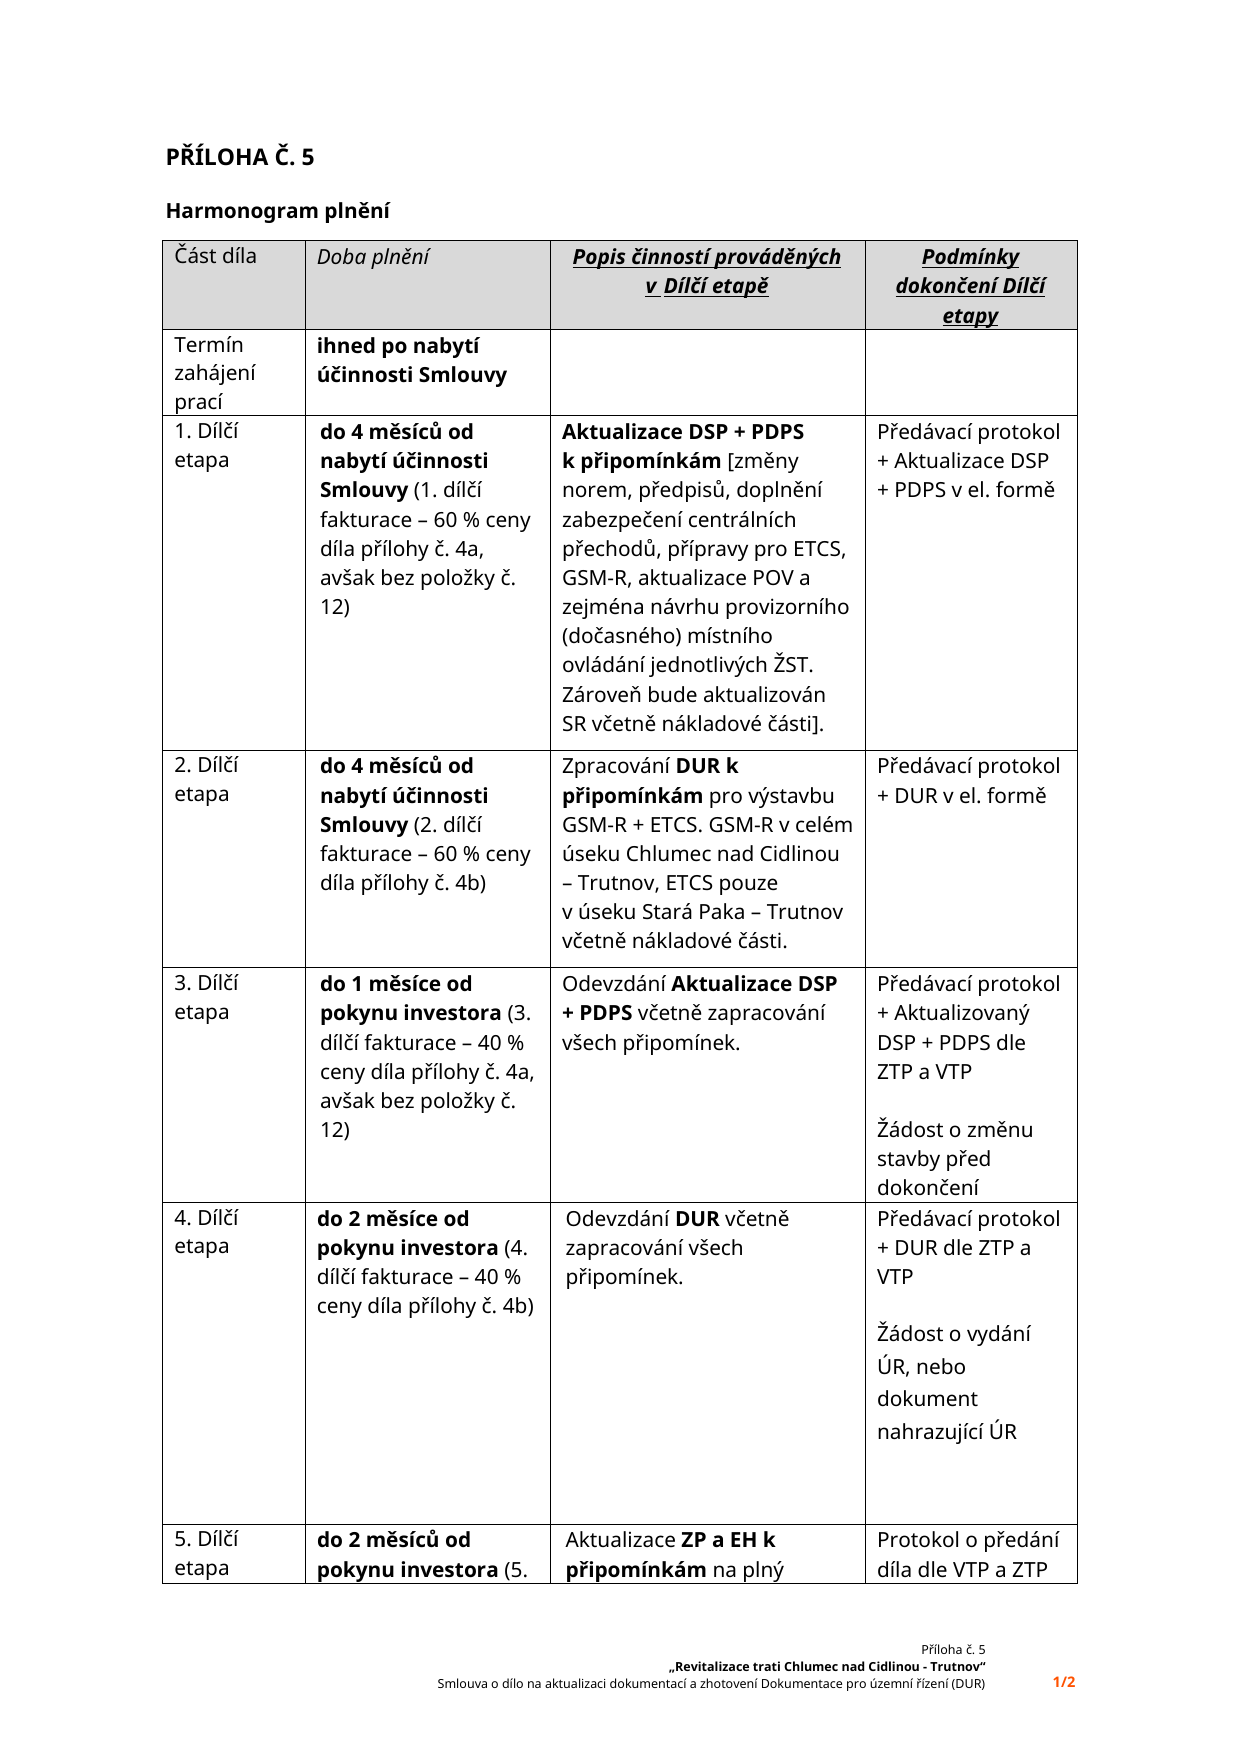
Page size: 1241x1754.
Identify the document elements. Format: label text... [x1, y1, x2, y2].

table_cell Předávací protokol + Aktualizace DSP + PDPS v el. formě [866, 416, 1077, 749]
table_cell 3. Dílčí etapa [163, 968, 305, 1202]
text Harmonogram plnění [165, 197, 1075, 225]
table_cell 4. Dílčí etapa [163, 1203, 305, 1523]
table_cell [866, 1525, 1077, 1583]
table_cell do 1 měsíce od pokynu investora (3. dílčí fakturace – 40 % ceny díla přílohy č. 4a, avšak bez položky č. 12) [306, 968, 550, 1202]
table_header Podmínky dokončení Dílčí etapy [866, 241, 1077, 329]
table_cell Předávací protokol + DUR dle ZTP a VTP Žádost o vydání ÚR, nebo dokument nahrazující ÚR [866, 1203, 1077, 1523]
table_cell Odevzdání Aktualizace DSP + PDPS včetně zapracování všech připomínek. [551, 968, 865, 1202]
table_header Část díla [163, 241, 305, 329]
table_cell Předávací protokol + DUR v el. formě [866, 751, 1077, 967]
table_cell do 2 měsíce od pokynu investora (4. dílčí fakturace – 40 % ceny díla přílohy č. 4b) [306, 1203, 550, 1523]
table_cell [306, 1525, 550, 1583]
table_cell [551, 1525, 865, 1583]
table_cell [551, 330, 865, 415]
table_cell 2. Dílčí etapa [163, 751, 305, 967]
text Příloha č. 5 [165, 141, 1075, 173]
table_header Popis činností prováděných v Dílčí etapě [551, 241, 865, 329]
table_header Doba plnění [306, 241, 550, 329]
table_cell Odevzdání DUR včetně zapracování všech připomínek. [551, 1203, 865, 1523]
table_cell 5. Dílčí etapa [163, 1525, 305, 1583]
table_cell Aktualizace DSP + PDPS k připomínkám [změny norem, předpisů, doplnění zabezpečení centrálních přechodů, přípravy pro ETCS, GSM-R, aktualizace POV a zejména návrhu provizorního (dočasného) místního ovládání jednotlivých ŽST. Zároveň bude aktualizován SR včetně nákladové části]. [551, 416, 865, 749]
table_cell Předávací protokol + Aktualizovaný DSP + PDPS dle ZTP a VTP Žádost o změnu stavby před dokončení [866, 968, 1077, 1202]
table_cell [866, 330, 1077, 415]
table_cell do 4 měsíců od nabytí účinnosti Smlouvy (1. dílčí fakturace – 60 % ceny díla přílohy č. 4a, avšak bez položky č. 12) [306, 416, 550, 749]
table_cell Termín zahájení prací [163, 330, 305, 415]
table_cell 1. Dílčí etapa [163, 416, 305, 749]
table_cell Zpracování DUR k připomínkám pro výstavbu GSM-R + ETCS. GSM-R v celém úseku Chlumec nad Cidlinou – Trutnov, ETCS pouze v úseku Stará Paka – Trutnov včetně nákladové části. [551, 751, 865, 967]
table_cell ihned po nabytí účinnosti Smlouvy [306, 330, 550, 415]
table_cell do 4 měsíců od nabytí účinnosti Smlouvy (2. dílčí fakturace – 60 % ceny díla přílohy č. 4b) [306, 751, 550, 967]
